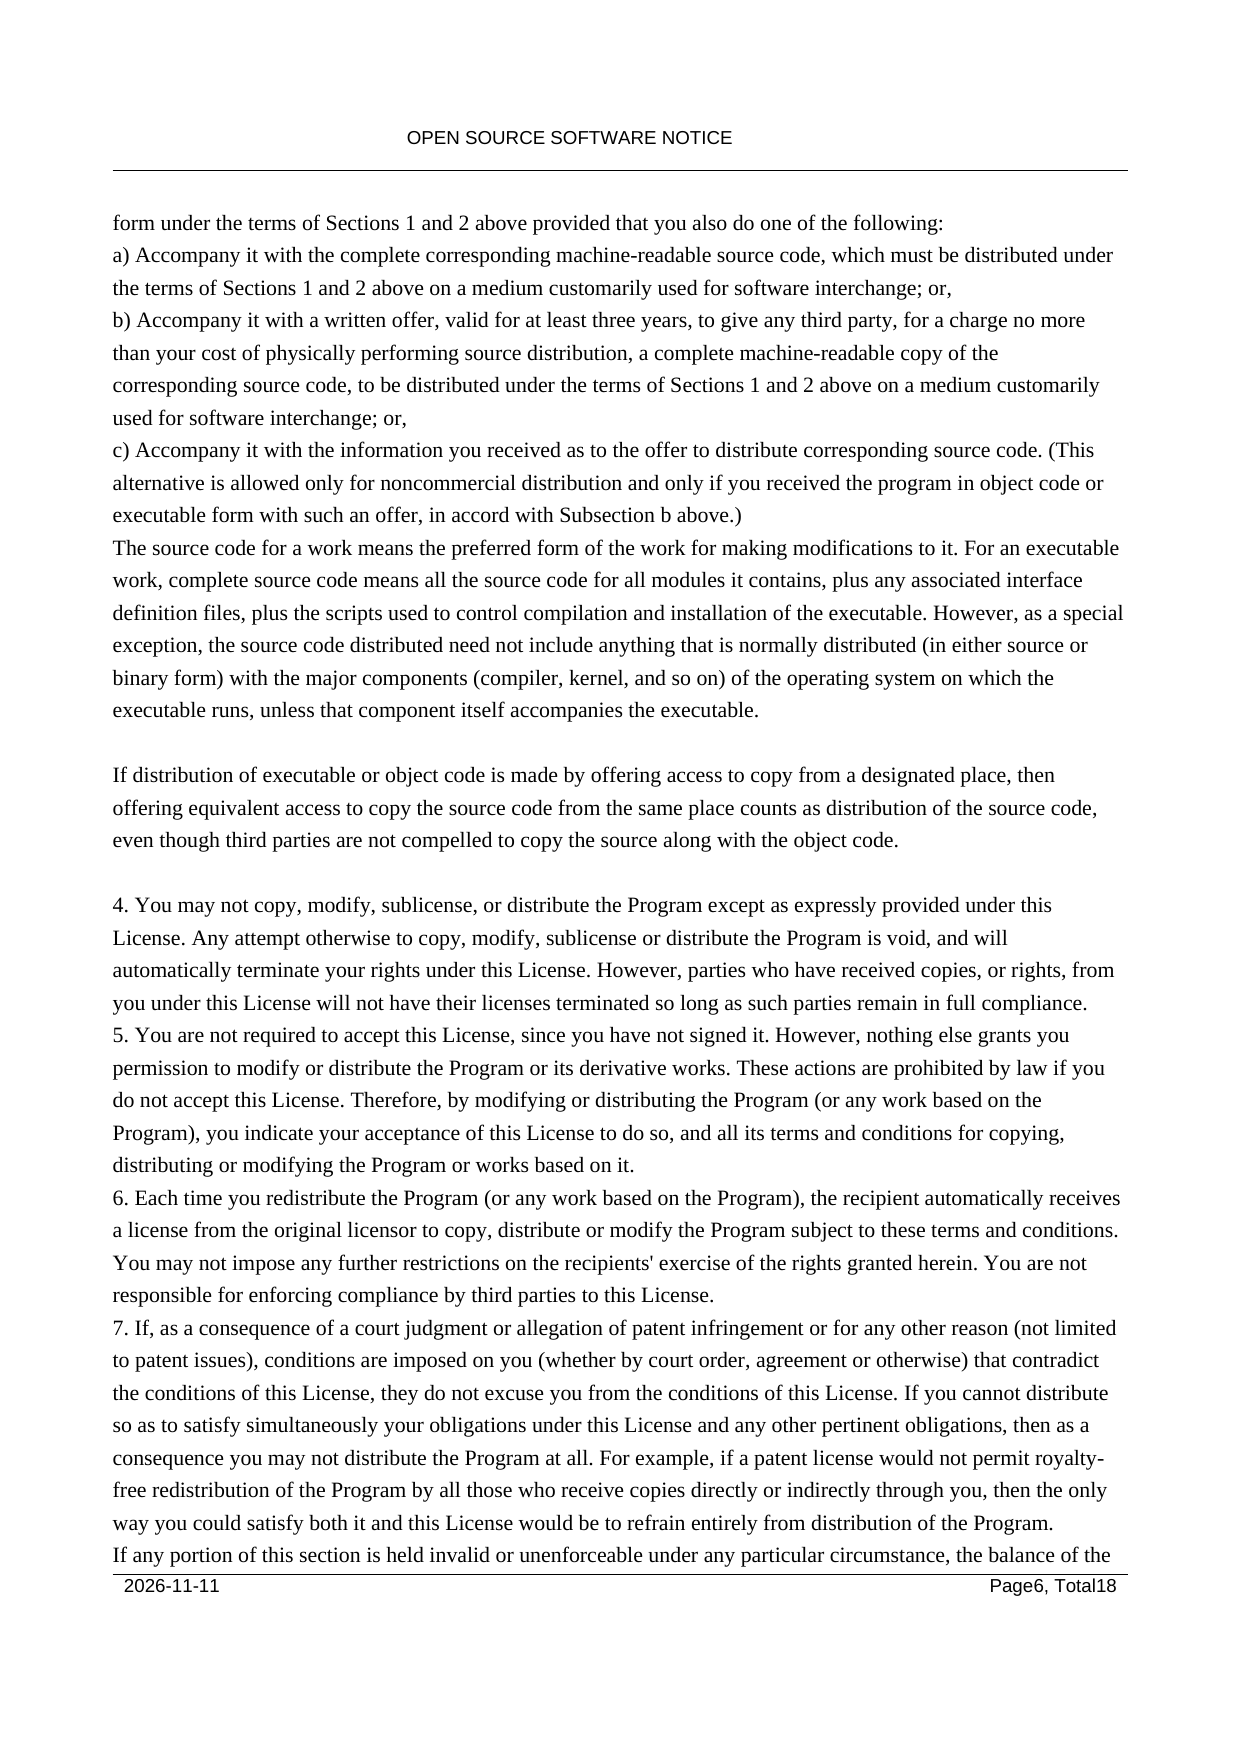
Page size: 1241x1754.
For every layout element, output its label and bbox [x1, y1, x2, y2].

text [112, 206, 1128, 1571]
